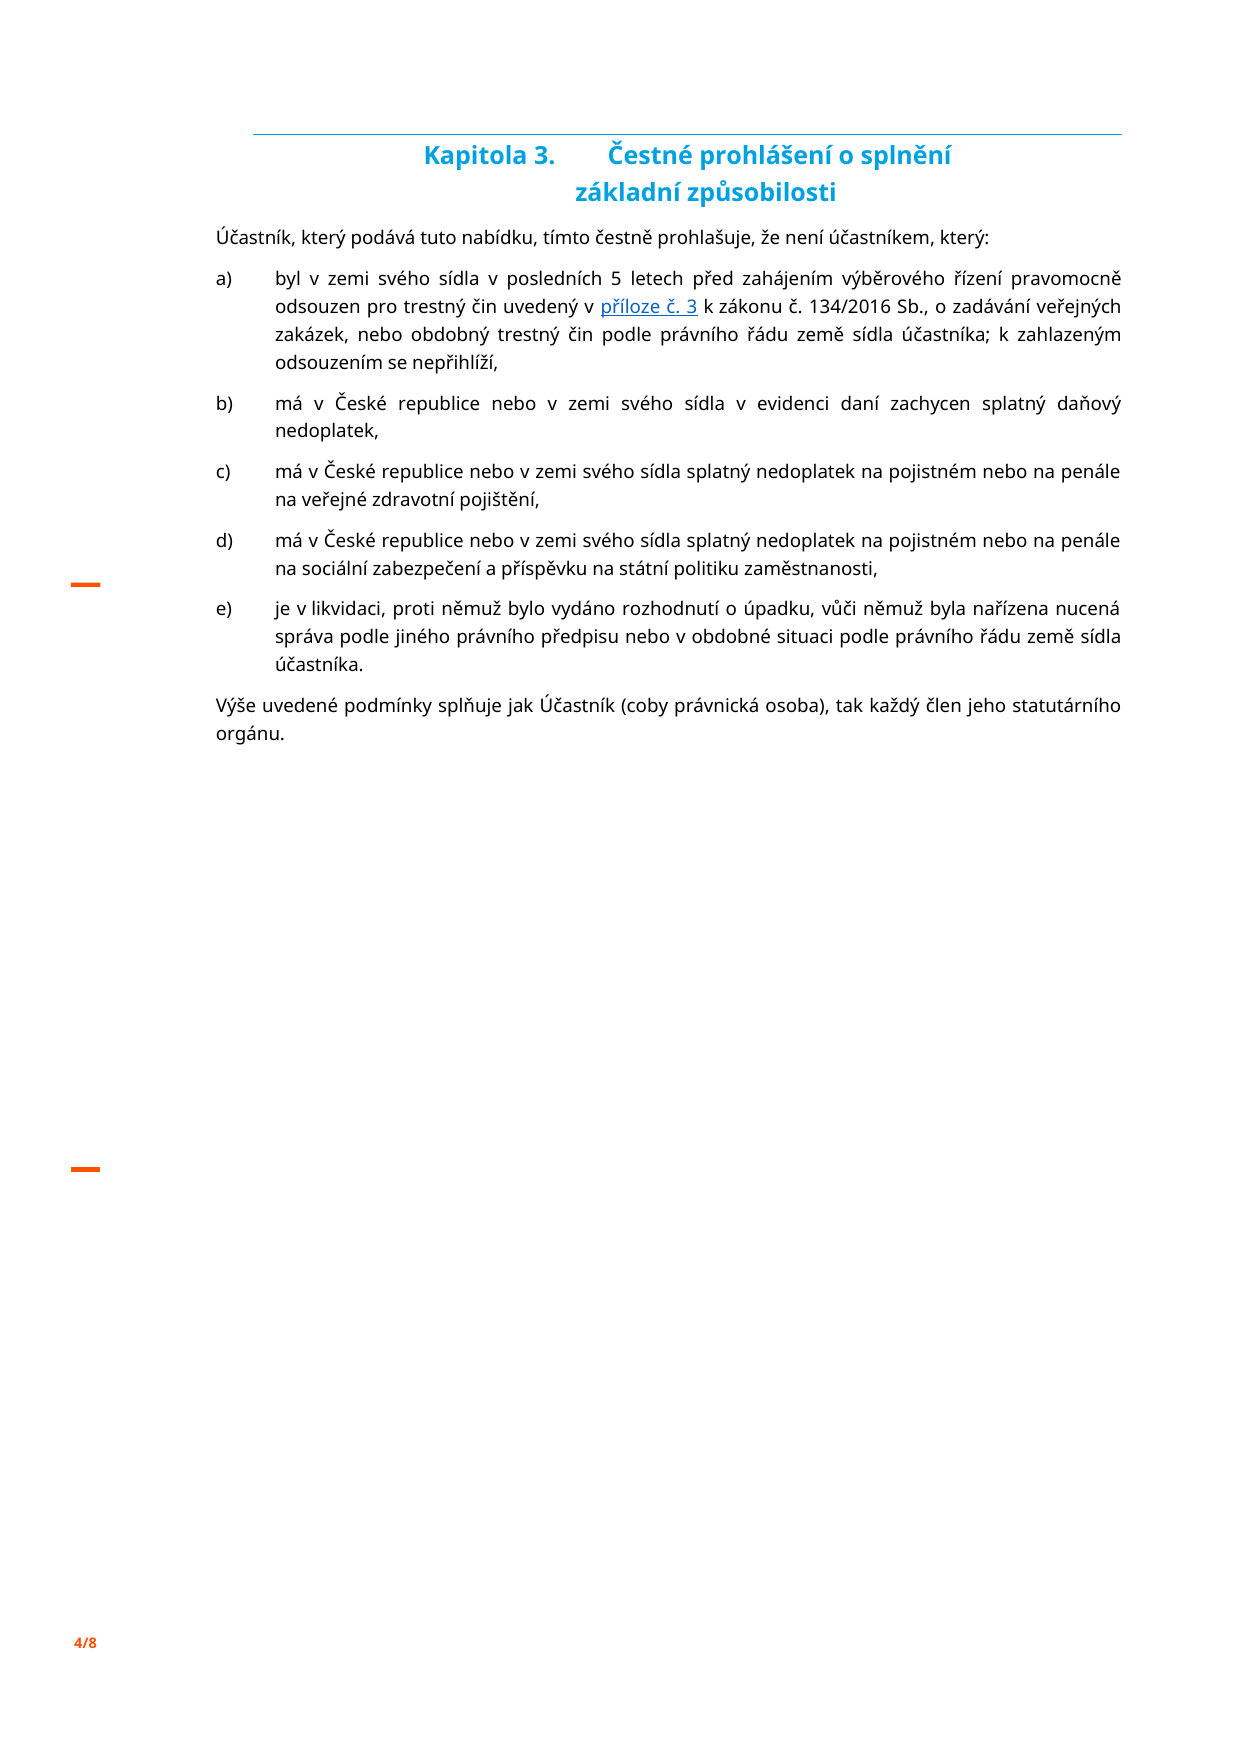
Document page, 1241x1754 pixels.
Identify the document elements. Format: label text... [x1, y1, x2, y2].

text Výše uvedené podmínky splňuje jak Účastník (coby právnická osoba), tak každý člen jeho statutárního orgánu. [216, 692, 1122, 746]
text je v likvidaci, proti němuž bylo vydáno rozhodnutí o úpadku, vůči němuž byla nařízena nucená správa podle jiného právního předpisu nebo v obdobné situaci podle právního řádu země sídla účastníka. [216, 595, 1122, 677]
text má v České republice nebo v zemi svého sídla splatný nedoplatek na pojistném nebo na penále na veřejné zdravotní pojištění, [216, 458, 1122, 512]
text má v České republice nebo v zemi svého sídla splatný nedoplatek na pojistném nebo na penále na sociální zabezpečení a příspěvku na státní politiku zaměstnanosti, [216, 527, 1122, 580]
text byl v zemi svého sídla v posledních 5 letech před zahájením výběrového řízení pravomocně odsouzen pro trestný čin uvedený v příloze č. 3 k zákonu č. 134/2016 Sb., o zadávání veřejných zakázek, nebo obdobný trestný čin podle právního řádu země sídla účastníka; k zahlazeným odsouzením se nepřihlíží, [216, 265, 1122, 375]
text má v České republice nebo v zemi svého sídla v evidenci daní zachycen splatný daňový nedoplatek, [216, 390, 1122, 443]
text Účastník, který podává tuto nabídku, tímto čestně prohlašuje, že není účastníkem, který: [216, 225, 1122, 250]
subtitle Čestné prohlášení o splnění základní způsobilosti [253, 135, 1122, 209]
